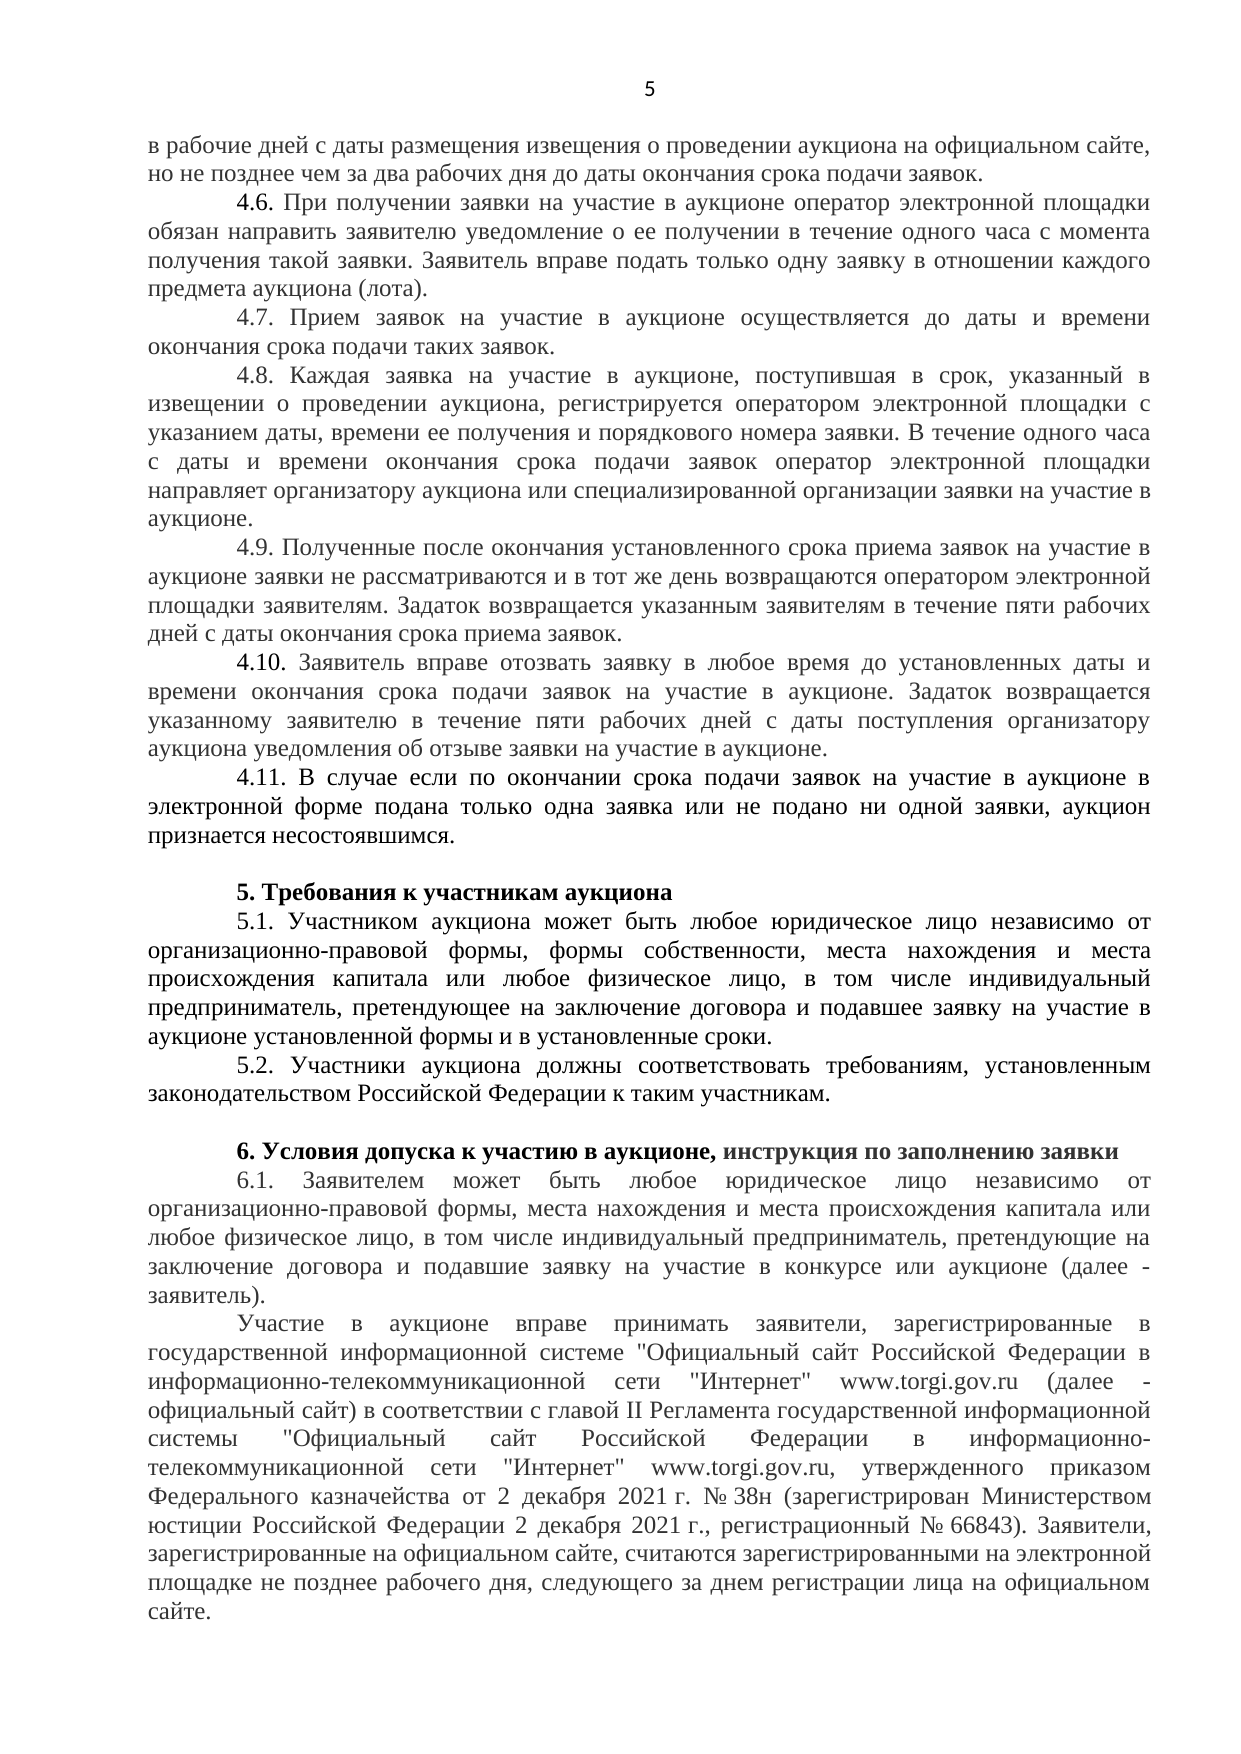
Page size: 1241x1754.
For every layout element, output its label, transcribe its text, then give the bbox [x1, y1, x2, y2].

text 4.11. В случае если по окончании срока подачи заявок на участие в аукционе в электронной форме подана только одна заявка или не подано ни одной заявки, аукцион признается несостоявшимся. [148, 762, 1152, 848]
text 4.9. Полученные после окончания установленного срока приема заявок на участие в аукционе заявки не рассматриваются и в тот же день возвращаются оператором электронной площадки заявителям. Задаток возвращается указанным заявителям в течение пяти рабочих дней с даты окончания срока приема заявок. [148, 532, 1152, 647]
text 5.2. Участники аукциона должны соответствовать требованиям, установленным законодательством Российской Федерации к таким участникам. [148, 1050, 1152, 1107]
text 4.6. При получении заявки на участие в аукционе оператор электронной площадки обязан направить заявителю уведомление о ее получении в течение одного часа с момента получения такой заявки. Заявитель вправе подать только одну заявку в отношении каждого предмета аукциона (лота). [148, 187, 1152, 302]
text 4.10. Заявитель вправе отозвать заявку в любое время до установленных даты и времени окончания срока подачи заявок на участие в аукционе. Задаток возвращается указанному заявителю в течение пяти рабочих дней с даты поступления организатору аукциона уведомления об отзыве заявки на участие в аукционе. [148, 647, 1152, 762]
text Участие в аукционе вправе принимать заявители, зарегистрированные в государственной информационной системе "Официальный сайт Российской Федерации в информационно-телекоммуникационной сети "Интернет" www.torgi.gov.ru (далее - официальный сайт) в соответствии с главой II Регламента государственной информационной системы "Официальный сайт Российской Федерации в информационно-телекоммуникационной сети "Интернет" www.torgi.gov.ru, утвержденного приказом Федерального казначейства от 2 декабря 2021 г. № 38н (зарегистрирован Министерством юстиции Российской Федерации 2 декабря 2021 г., регистрационный № 66843). Заявители, зарегистрированные на официальном сайте, считаются зарегистрированными на электронной площадке не позднее рабочего дня, следующего за днем регистрации лица на официальном сайте. [148, 1308, 1152, 1625]
text 5.1. Участником аукциона может быть любое юридическое лицо независимо от организационно-правовой формы, формы собственности, места нахождения и места происхождения капитала или любое физическое лицо, в том числе индивидуальный предприниматель, претендующее на заключение договора и подавшее заявку на участие в аукционе установленной формы и в установленные сроки. [148, 906, 1152, 1050]
text 4.7. Прием заявок на участие в аукционе осуществляется до даты и времени окончания срока подачи таких заявок. [148, 302, 1152, 360]
text 6. Условия допуска к участию в аукционе, инструкция по заполнению заявки [148, 1136, 1152, 1165]
text 6.1. Заявителем может быть любое юридическое лицо независимо от организационно-правовой формы, места нахождения и места происхождения капитала или любое физическое лицо, в том числе индивидуальный предприниматель, претендующие на заключение договора и подавшие заявку на участие в конкурсе или аукционе (далее - заявитель). [148, 1165, 1152, 1308]
text 5. Требования к участникам аукциона [148, 877, 1152, 906]
text 4.8. Каждая заявка на участие в аукционе, поступившая в срок, указанный в извещении о проведении аукциона, регистрируется оператором электронной площадки с указанием даты, времени ее получения и порядкового номера заявки. В течение одного часа с даты и времени окончания срока подачи заявок оператор электронной площадки направляет организатору аукциона или специализированной организации заявки на участие в аукционе. [148, 360, 1152, 532]
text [148, 130, 1152, 187]
